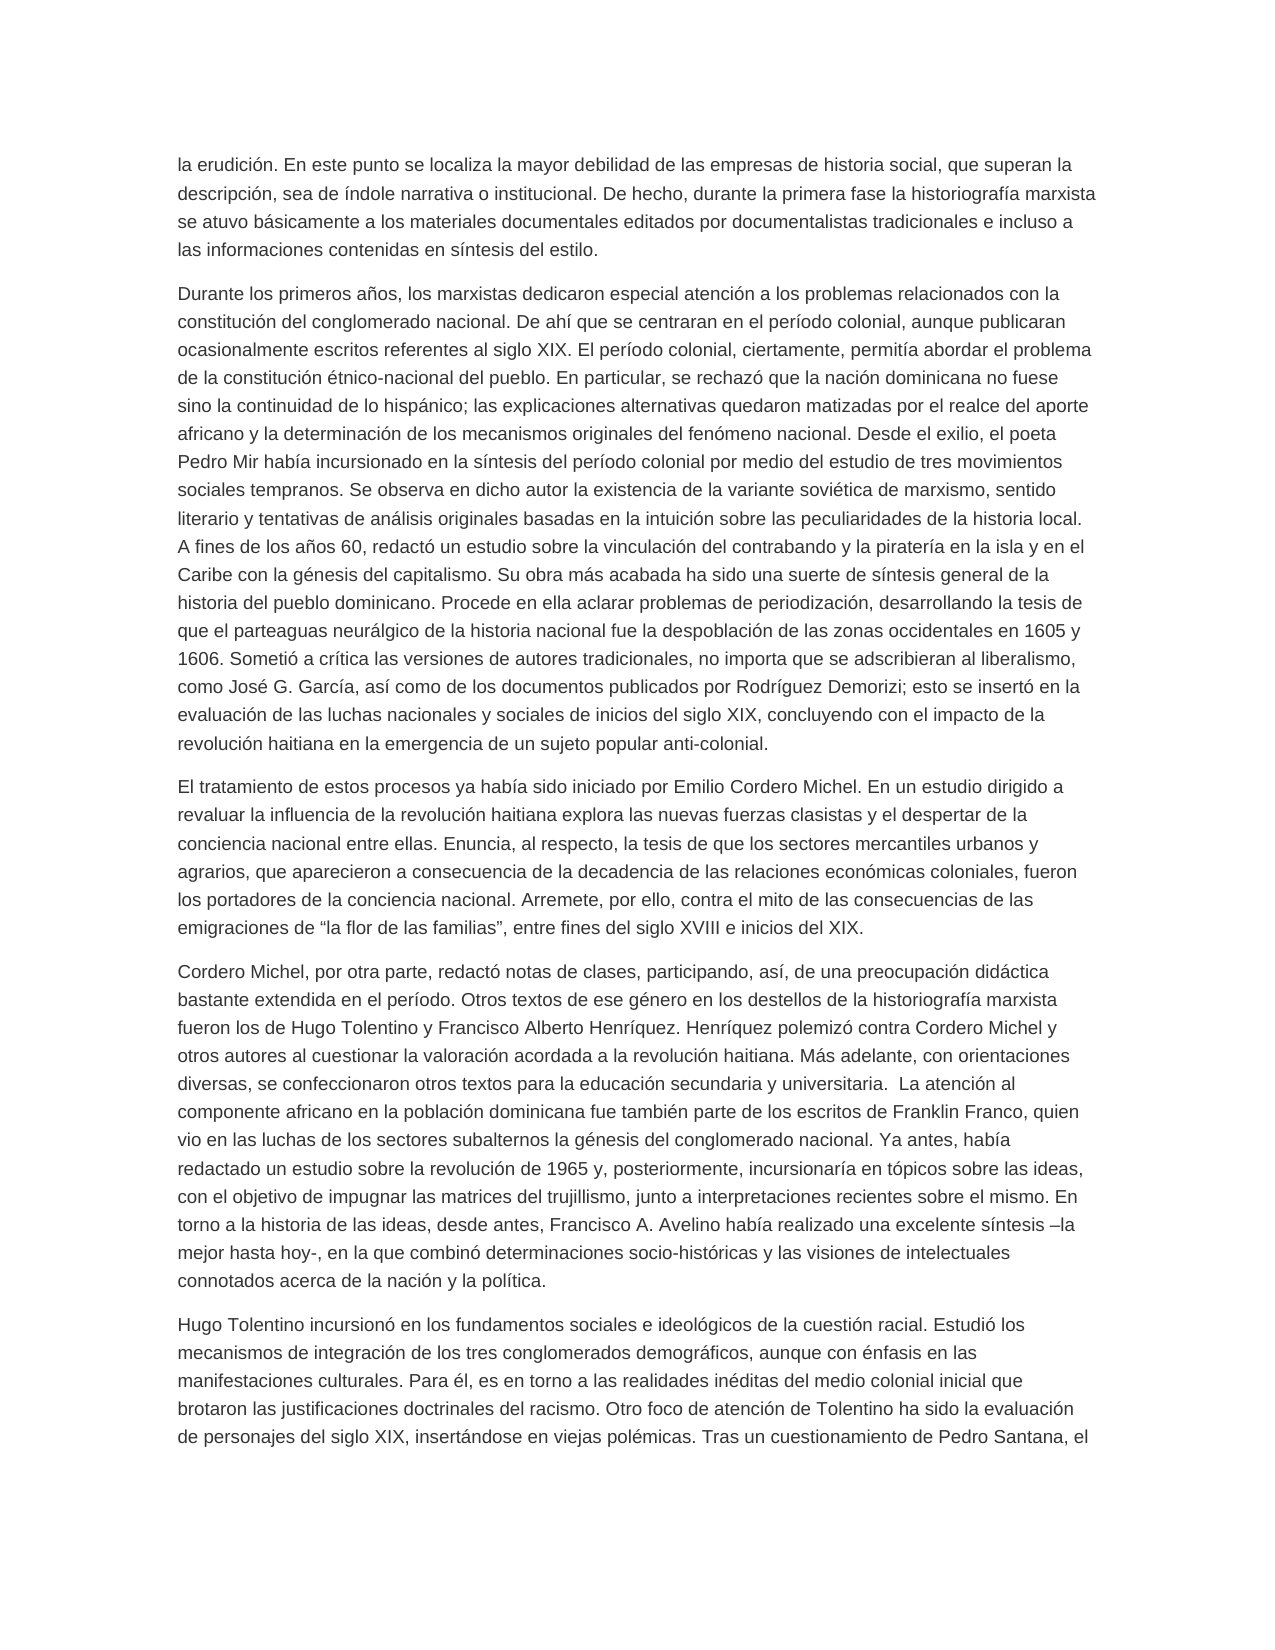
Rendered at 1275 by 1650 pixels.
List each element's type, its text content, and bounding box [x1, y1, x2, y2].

text Durante los primeros años, los marxistas dedicaron especial atención a los problemas relacionados con la constitución del conglomerado nacional. De ahí que se centraran en el período colonial, aunque publicaran ocasionalmente escritos referentes al siglo XIX. El período colonial, ciertamente, permitía abordar el problema de la constitución étnico-nacional del pueblo. En particular, se rechazó que la nación dominicana no fuese sino la continuidad de lo hispánico; las explicaciones alternativas quedaron matizadas por el realce del aporte africano y la determinación de los mecanismos originales del fenómeno nacional. Desde el exilio, el poeta Pedro Mir había incursionado en la síntesis del período colonial por medio del estudio de tres movimientos sociales tempranos. Se observa en dicho autor la existencia de la variante soviética de marxismo, sentido literario y tentativas de análisis originales basadas en la intuición sobre las peculiaridades de la historia local. A fines de los años 60, redactó un estudio sobre la vinculación del contrabando y la piratería en la isla y en el Caribe con la génesis del capitalismo. Su obra más acabada ha sido una suerte de síntesis general de la historia del pueblo dominicano. Procede en ella aclarar problemas de periodización, desarrollando la tesis de que el parteaguas neurálgico de la historia nacional fue la despoblación de las zonas occidentales en 1605 y 1606. Sometió a crítica las versiones de autores tradicionales, no importa que se adscribieran al liberalismo, como José G. García, así como de los documentos publicados por Rodríguez Demorizi; esto se insertó en la evaluación de las luchas nacionales y sociales de inicios del siglo XIX, concluyendo con el impacto de la revolución haitiana en la emergencia de un sujeto popular anti-colonial. [177, 276, 1098, 754]
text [177, 148, 1098, 260]
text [177, 1307, 1098, 1448]
text El tratamiento de estos procesos ya había sido iniciado por Emilio Cordero Michel. En un estudio dirigido a revaluar la influencia de la revolución haitiana explora las nuevas fuerzas clasistas y el despertar de la conciencia nacional entre ellas. Enuncia, al respecto, la tesis de que los sectores mercantiles urbanos y agrarios, que aparecieron a consecuencia de la decadencia de las relaciones económicas coloniales, fueron los portadores de la conciencia nacional. Arremete, por ello, contra el mito de las consecuencias de las emigraciones de “la flor de las familias”, entre fines del siglo XVIII e inicios del XIX. [177, 769, 1098, 938]
text Cordero Michel, por otra parte, redactó notas de clases, participando, así, de una preocupación didáctica bastante extendida en el período. Otros textos de ese género en los destellos de la historiografía marxista fueron los de Hugo Tolentino y Francisco Alberto Henríquez. Henríquez polemizó contra Cordero Michel y otros autores al cuestionar la valoración acordada a la revolución haitiana. Más adelante, con orientaciones diversas, se confeccionaron otros textos para la educación secundaria y universitaria. La atención al componente africano en la población dominicana fue también parte de los escritos de Franklin Franco, quien vio en las luchas de los sectores subalternos la génesis del conglomerado nacional. Ya antes, había redactado un estudio sobre la revolución de 1965 y, posteriormente, incursionaría en tópicos sobre las ideas, con el objetivo de impugnar las matrices del trujillismo, junto a interpretaciones recientes sobre el mismo. En torno a la historia de las ideas, desde antes, Francisco A. Avelino había realizado una excelente síntesis –la mejor hasta hoy-, en la que combinó determinaciones socio-históricas y las visiones de intelectuales connotados acerca de la nación y la política. [177, 954, 1098, 1291]
